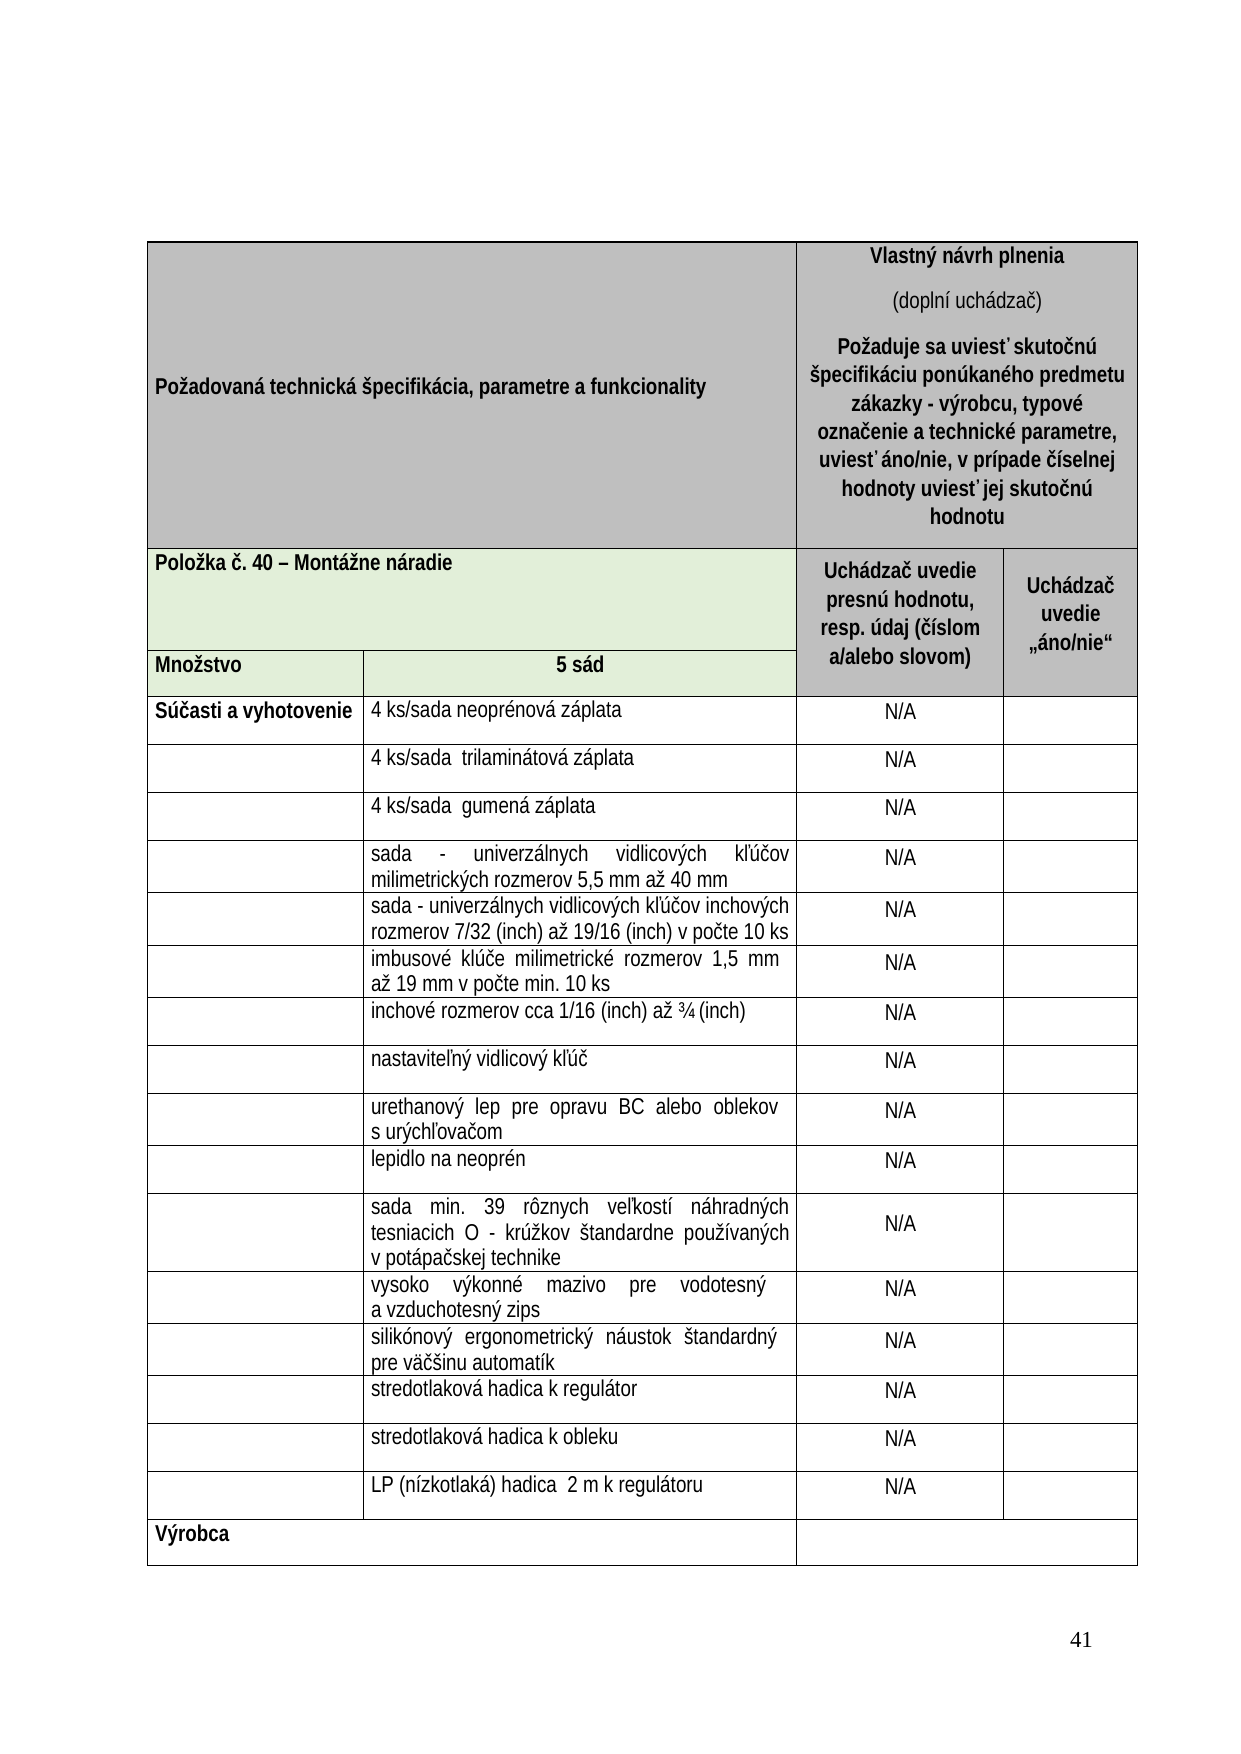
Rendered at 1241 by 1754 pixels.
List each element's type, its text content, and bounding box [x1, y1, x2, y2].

table_cell 4 ks/sada neoprénová záplata [364, 697, 796, 744]
table_cell [148, 793, 363, 840]
table_cell N/A [797, 1194, 1003, 1271]
table_cell Položka č. 40 – Montážne náradie [148, 549, 796, 650]
table_cell stredotlaková hadica k obleku [364, 1424, 796, 1471]
table_cell N/A [797, 841, 1003, 892]
table_cell [1004, 841, 1137, 892]
table_cell N/A [797, 1146, 1003, 1193]
table_cell N/A [797, 1272, 1003, 1323]
table_cell N/A [797, 1324, 1003, 1375]
table_cell urethanový lep pre opravu BC alebo oblekov s urýchľovačom [364, 1094, 796, 1145]
table_cell [148, 841, 363, 892]
table_cell sada - univerzálnych vidlicových kľúčov milimetrických rozmerov 5,5 mm až 40 mm [364, 841, 796, 892]
table_cell N/A [797, 1046, 1003, 1093]
table_cell inchové rozmerov cca 1/16 (inch) až ¾ (inch) [364, 998, 796, 1045]
table_cell silikónový ergonometrický náustok štandardný pre väčšinu automatík [364, 1324, 796, 1375]
table_cell imbusové klúče milimetrické rozmerov 1,5 mm až 19 mm v počte min. 10 ks [364, 946, 796, 997]
table_cell [1004, 946, 1137, 997]
table_cell [1004, 998, 1137, 1045]
table_cell N/A [797, 745, 1003, 792]
table_cell [148, 1094, 363, 1145]
table_cell Výrobca [148, 1520, 796, 1565]
table_cell [1004, 1324, 1137, 1375]
table_cell [148, 1424, 363, 1471]
table_cell [1004, 697, 1137, 744]
table_cell [1004, 1194, 1137, 1271]
table_cell N/A [797, 793, 1003, 840]
table_cell nastaviteľný vidlicový kľúč [364, 1046, 796, 1093]
table_cell [1004, 1376, 1137, 1423]
table_cell N/A [797, 1376, 1003, 1423]
table_cell [1004, 1472, 1137, 1519]
table_cell [148, 1324, 363, 1375]
table_cell N/A [797, 1094, 1003, 1145]
table_cell 4 ks/sada gumená záplata [364, 793, 796, 840]
table_cell Uchádzač uvedie „áno/nie“ [1004, 549, 1137, 696]
table_cell [148, 1046, 363, 1093]
table_cell N/A [797, 697, 1003, 744]
table_cell [1004, 745, 1137, 792]
table_cell sada min. 39 rôznych veľkostí náhradných tesniacich O - krúžkov štandardne používaných v potápačskej technike [364, 1194, 796, 1271]
table_cell sada - univerzálnych vidlicových kľúčov inchových rozmerov 7/32 (inch) až 19/16 (inch) v počte 10 ks [364, 893, 796, 944]
table_cell N/A [797, 946, 1003, 997]
table_cell [148, 1194, 363, 1271]
table_cell Súčasti a vyhotovenie [148, 697, 363, 744]
table_cell Uchádzač uvedie presnú hodnotu, resp. údaj (číslom a/alebo slovom) [797, 549, 1003, 696]
table_cell [148, 1146, 363, 1193]
table_cell N/A [797, 893, 1003, 944]
table_cell [1004, 1272, 1137, 1323]
table_cell vysoko výkonné mazivo pre vodotesný a vzduchotesný zips [364, 1272, 796, 1323]
table_header Požadovaná technická špecifikácia, parametre a funkcionality [148, 243, 796, 548]
table_cell lepidlo na neoprén [364, 1146, 796, 1193]
table_cell stredotlaková hadica k regulátor [364, 1376, 796, 1423]
table_cell N/A [797, 1472, 1003, 1519]
table_cell LP (nízkotlaká) hadica 2 m k regulátoru [364, 1472, 796, 1519]
table_cell [1004, 1046, 1137, 1093]
table_cell [148, 745, 363, 792]
table_cell [1004, 893, 1137, 944]
table_cell 4 ks/sada trilaminátová záplata [364, 745, 796, 792]
table_cell [148, 998, 363, 1045]
table_cell N/A [797, 998, 1003, 1045]
table_cell Množstvo [148, 651, 363, 696]
table_cell [1004, 793, 1137, 840]
table_cell [148, 1272, 363, 1323]
table_cell [148, 1376, 363, 1423]
table_cell [1004, 1094, 1137, 1145]
table_cell [148, 893, 363, 944]
table_cell [148, 1472, 363, 1519]
table_cell 5 sád [364, 651, 796, 696]
table_cell N/A [797, 1424, 1003, 1471]
table_cell [797, 1520, 1137, 1565]
table_cell [1004, 1146, 1137, 1193]
table_cell [1004, 1424, 1137, 1471]
table_header Vlastný návrh plnenia (doplní uchádzač) Požaduje sa uviesť skutočnú špecifikáciu ponúkaného predmetu zákazky - výrobcu, typové označenie a technické parametre, uviesť áno/nie, v prípade číselnej hodnoty uviesť jej skutočnú hodnotu [797, 243, 1137, 548]
table_cell [148, 946, 363, 997]
